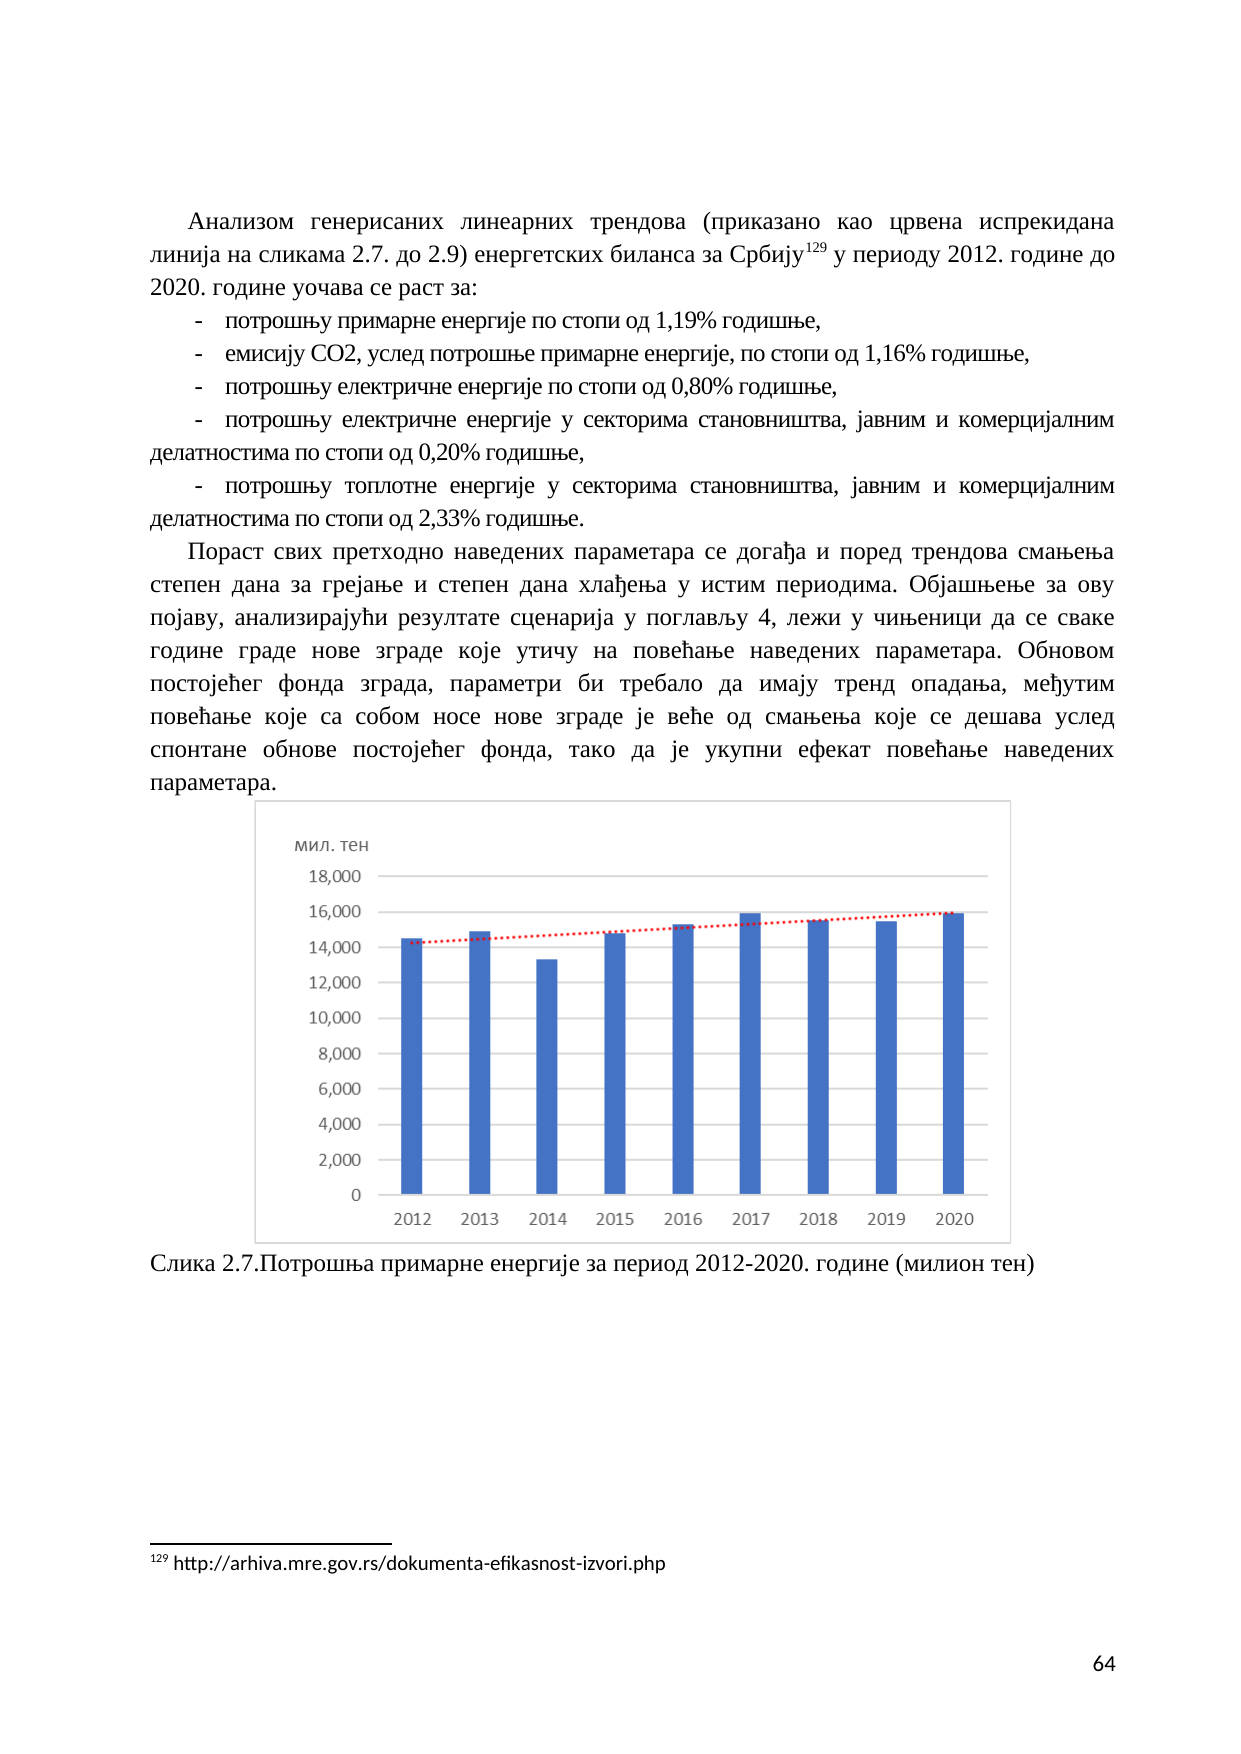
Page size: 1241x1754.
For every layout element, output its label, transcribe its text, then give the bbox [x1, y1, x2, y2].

list потрошњу топлотне енергије у секторима становништва, јавним и комерцијалним делатностима по стопи од 2,33% годишње. [150, 470, 1116, 532]
text Пораст свих претходно наведених параметара се догађа и поред трендова смањења степен дана за грејање и степен дана хлађења у истим периодима. Објашњење за ову појаву, анализирајући резултате сценарија у поглављу 4, лежи у чињеници да се сваке године граде нове зграде које утичу на повећање наведених параметара. Обновом постојећег фонда зграда, параметри би требало да имају тренд опадања, међутим повећање које са собом носе нове зграде је веће од смањења које се дешава услед спонтане обнове постојећег фонда, тако да је укупни ефекат повећање наведених параметара. [150, 536, 1116, 796]
list емисију CO2, услед потрошње примарне енергије, по стопи од 1,16% годишње, [150, 338, 1116, 367]
text Анализом генерисаних линеарних трендова (приказано као црвена испрекидана линија на сликама 2.7. до 2.9) енергетских биланса за Србију у периоду 2012. године до 2020. године уочава се раст за: [150, 206, 1116, 301]
list потрошњу електричне енергије у секторима становништва, јавним и комерцијалним делатностима по стопи од 0,20% годишње, [150, 404, 1116, 466]
text Слика 2.7.Потрошња примарне енергије за период 2012-2020. године (милион тен) [150, 1248, 1116, 1276]
list потрошњу примарне енергије по стопи од 1,19% годишње, [150, 305, 1116, 334]
list потрошњу електричне енергије по стопи од 0,80% годишње, [150, 371, 1116, 400]
picture [254, 800, 1012, 1244]
